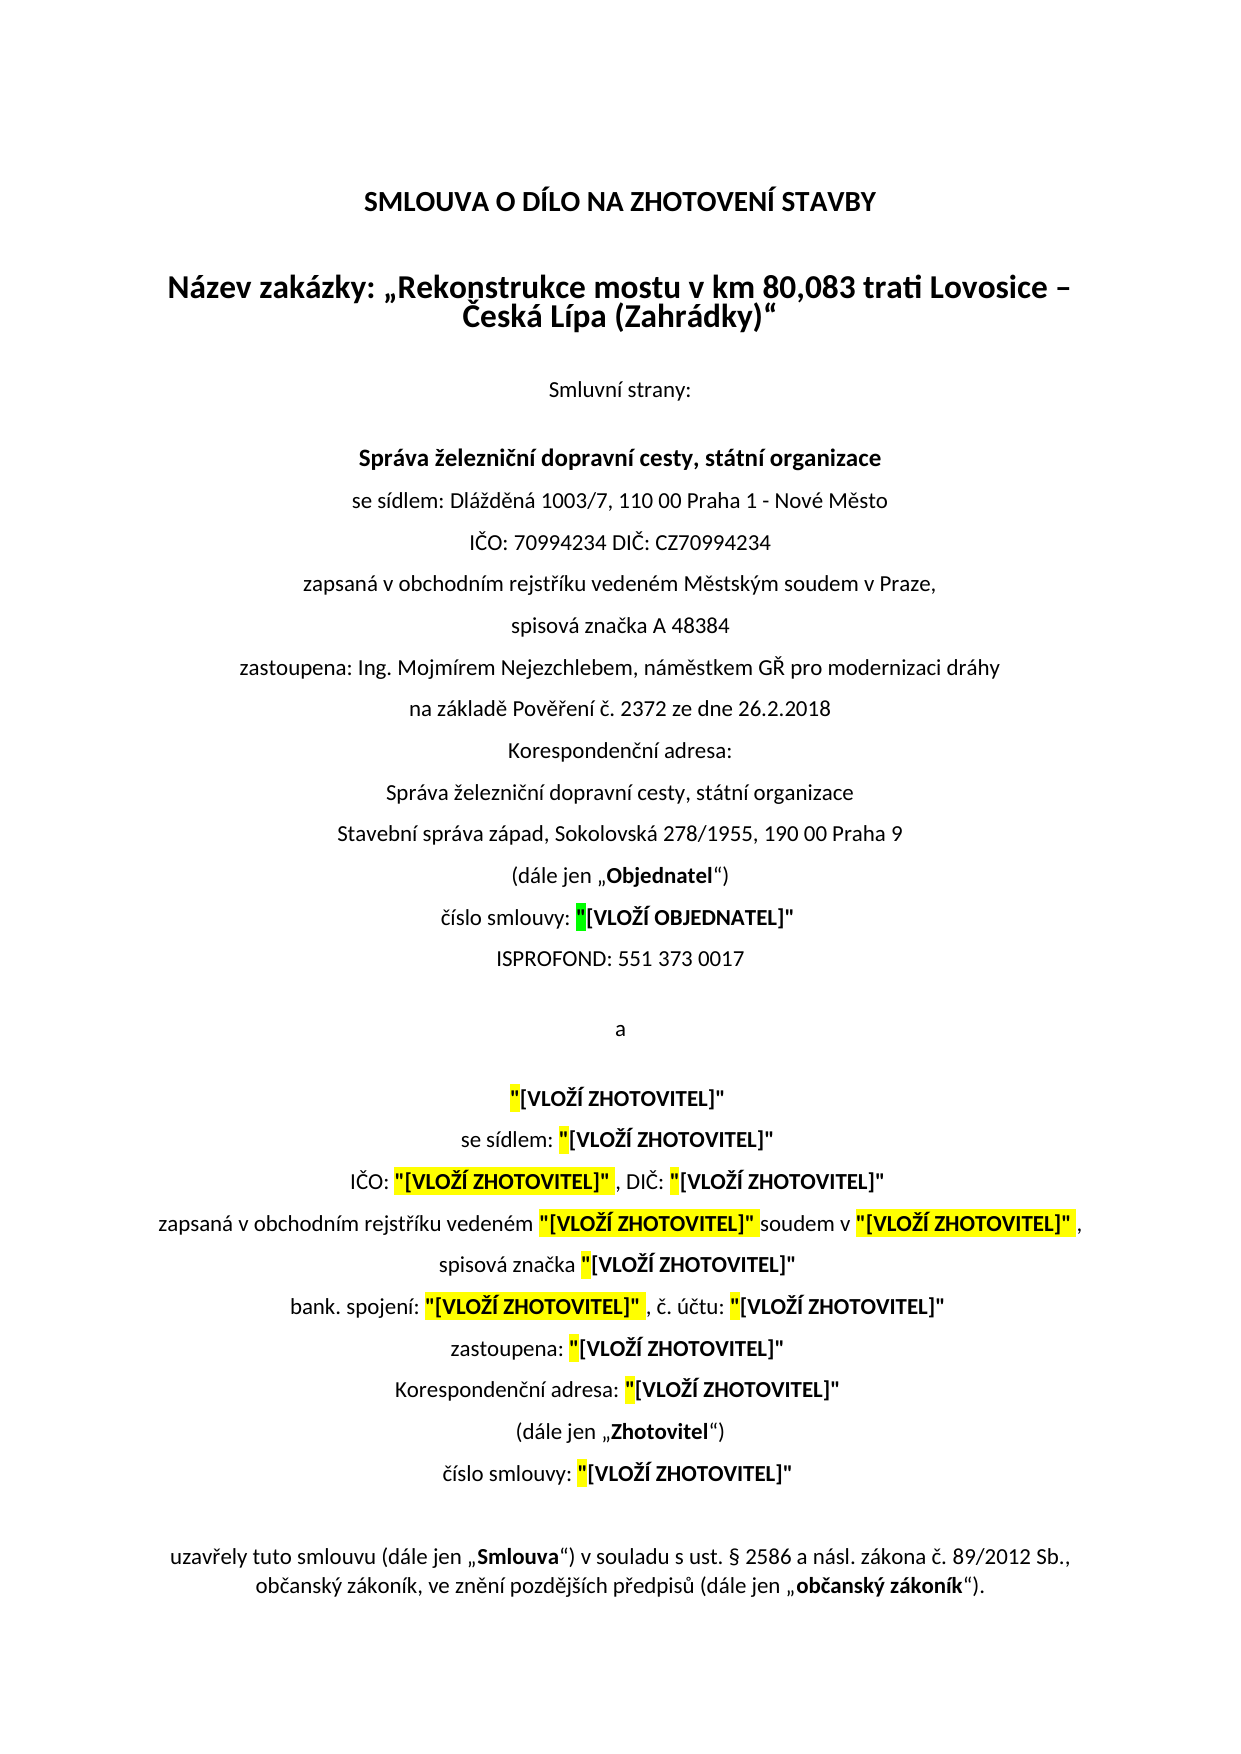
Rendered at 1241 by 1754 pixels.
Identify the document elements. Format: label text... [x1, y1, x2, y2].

text a [136, 1013, 1104, 1042]
text SMLOUVA O DÍLO NA ZHOTOVENÍ STAVBY [136, 183, 1104, 219]
text číslo smlouvy: [136, 1458, 1104, 1487]
text Název zakázky: „Rekonstrukce mostu v km 80,083 trati Lovosice – Česká Lípa (Zahrádky)“ [136, 275, 1104, 333]
text zastoupena: Ing. Mojmírem Nejezchlebem, náměstkem GŘ pro modernizaci dráhy [136, 652, 1104, 681]
text se sídlem: [136, 1124, 1104, 1154]
text spisová značka [136, 1249, 1104, 1279]
text Smluvní strany: [136, 374, 1104, 403]
text (dále jen „Zhotovitel“) [136, 1416, 1104, 1445]
text IČO: 70994234 DIČ: CZ70994234 [136, 527, 1104, 556]
text Korespondenční adresa: [136, 1374, 1104, 1404]
text se sídlem: Dlážděná 1003/7, 110 00 Praha 1 - Nové Město [136, 485, 1104, 514]
text (dále jen „Objednatel“) [136, 860, 1104, 889]
text ISPROFOND: 551 373 0017 [136, 943, 1104, 973]
text zapsaná v obchodním rejstříku vedeném Městským soudem v Praze, [136, 568, 1104, 598]
text Stavební správa západ, Sokolovská 278/1955, 190 00 Praha 9 [136, 818, 1104, 848]
text zastoupena: [136, 1333, 1104, 1362]
text Správa železniční dopravní cesty, státní organizace [136, 777, 1104, 806]
text zapsaná v obchodním rejstříku vedeném soudem v , [136, 1208, 1104, 1237]
text Správa železniční dopravní cesty, státní organizace [136, 443, 1104, 473]
text uzavřely tuto smlouvu (dále jen „Smlouva“) v souladu s ust. § 2586 a násl. zákona č. 89/2012 Sb., občanský zákoník, ve znění pozdějších předpisů (dále jen „občanský zákoník“). [136, 1541, 1104, 1599]
text Korespondenční adresa: [136, 735, 1104, 764]
text spisová značka A 48384 [136, 610, 1104, 639]
text na základě Pověření č. 2372 ze dne 26.2.2018 [136, 693, 1104, 723]
text IČO: , DIČ: [136, 1166, 1104, 1195]
text číslo smlouvy: [136, 902, 1104, 931]
text bank. spojení: , č. účtu: [136, 1291, 1104, 1320]
